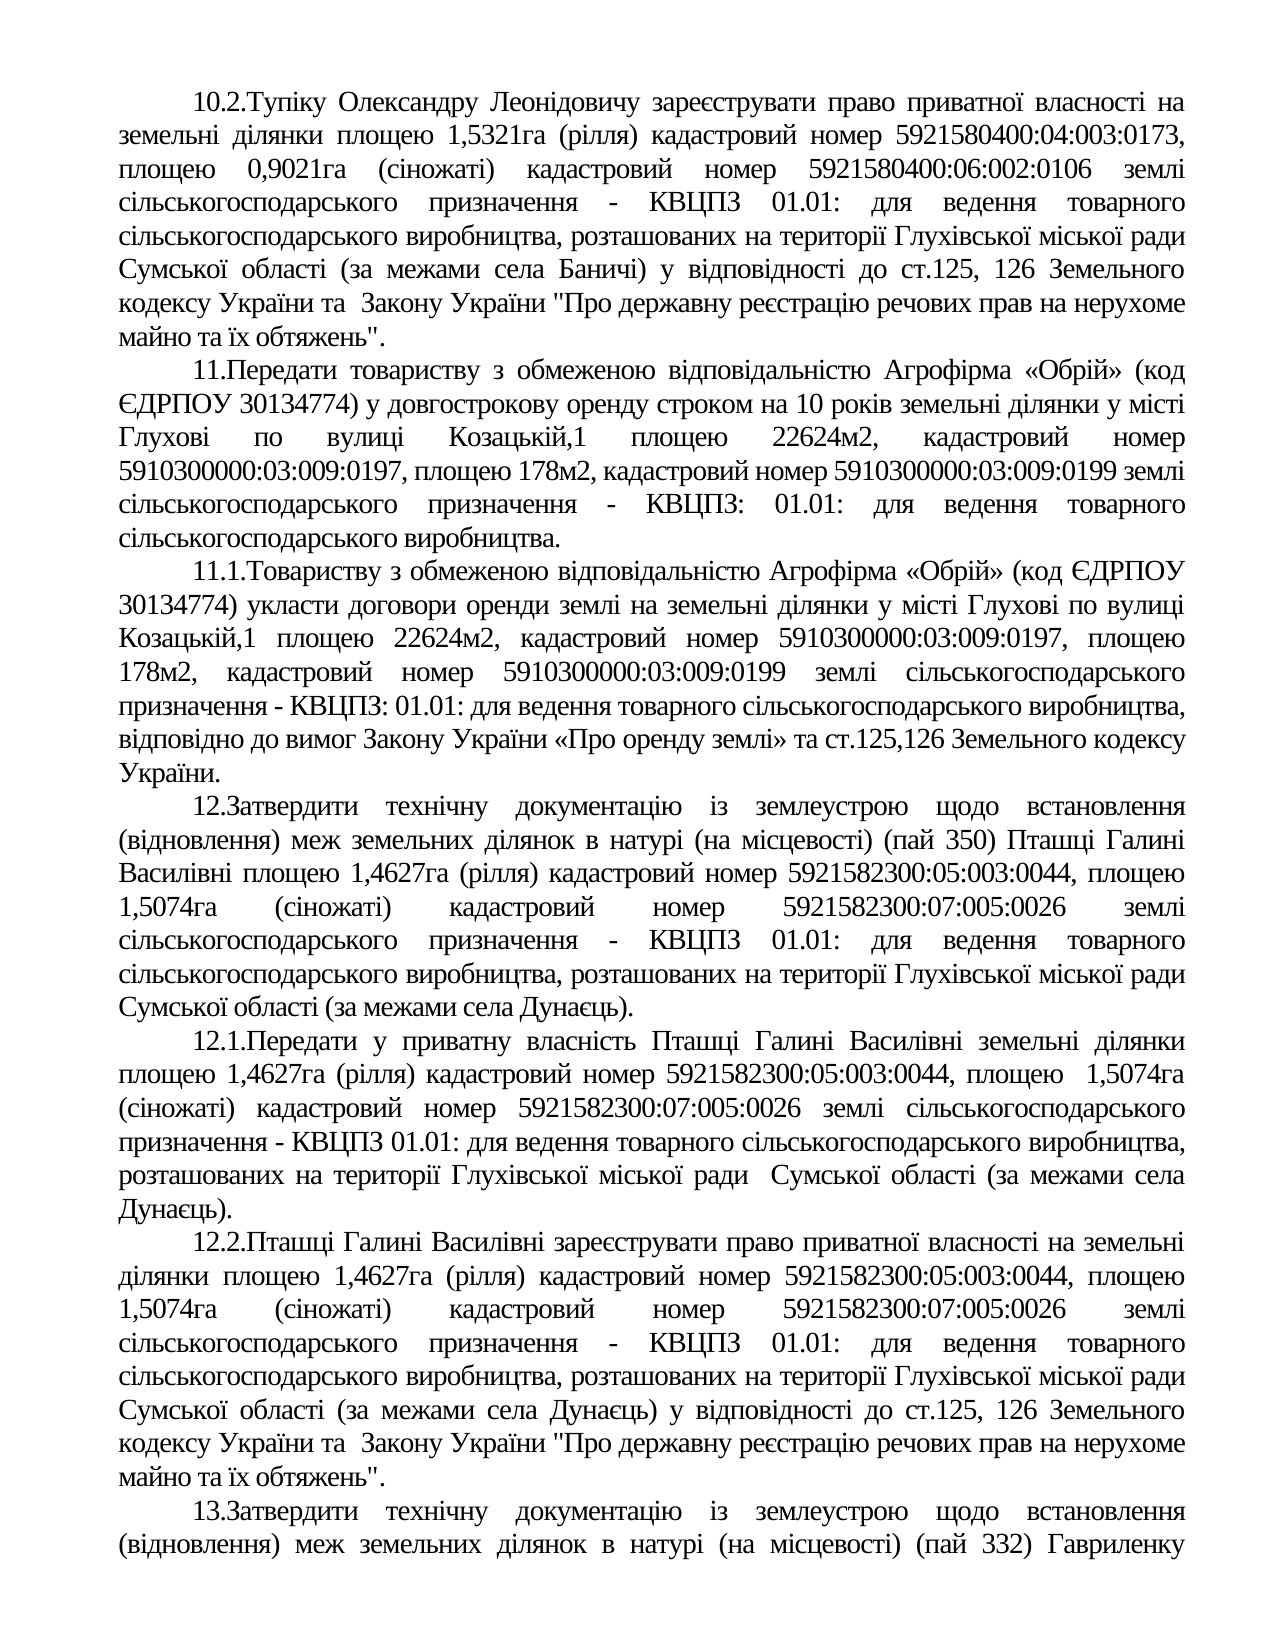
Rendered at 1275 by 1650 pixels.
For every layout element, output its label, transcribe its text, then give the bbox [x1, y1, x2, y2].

text 12.1.Передати у приватну власність Пташці Галині Василівні земельні ділянки площею 1,4627га (рілля) кадастровий номер 5921582300:05:003:0044, площею 1,5074га (сіножаті) кадастровий номер 5921582300:07:005:0026 землі сільськогосподарського призначення - КВЦПЗ 01.01: для ведення товарного сільськогосподарського виробництва, розташованих на території Глухівської міської ради Сумської області (за межами села Дунаєць). [118, 1023, 1186, 1224]
text 12.2.Пташці Галині Василівні зареєструвати право приватної власності на земельні ділянки площею 1,4627га (рілля) кадастровий номер 5921582300:05:003:0044, площею 1,5074га (сіножаті) кадастровий номер 5921582300:07:005:0026 землі сільськогосподарського призначення - КВЦПЗ 01.01: для ведення товарного сільськогосподарського виробництва, розташованих на території Глухівської міської ради Сумської області (за межами села Дунаєць) у відповідності до ст.125, 126 Земельного кодексу України та Закону України "Про державну реєстрацію речових прав на нерухоме майно та їх обтяжень". [118, 1224, 1186, 1493]
text 12.Затвердити технічну документацію із землеустрою щодо встановлення (відновлення) меж земельних ділянок в натурі (на місцевості) (пай 350) Пташці Галині Василівні площею 1,4627га (рілля) кадастровий номер 5921582300:05:003:0044, площею 1,5074га (сіножаті) кадастровий номер 5921582300:07:005:0026 землі сільськогосподарського призначення - КВЦПЗ 01.01: для ведення товарного сільськогосподарського виробництва, розташованих на території Глухівської міської ради Сумської області (за межами села Дунаєць). [118, 788, 1186, 1023]
text 11.Передати товариству з обмеженою відповідальністю Агрофірма «Обрій» (код ЄДРПОУ 30134774) у довгострокову оренду строком на 10 років земельні ділянки у місті Глухові по вулиці Козацькій,1 площею 22624м2, кадастровий номер 5910300000:03:009:0197, площею 178м2, кадастровий номер 5910300000:03:009:0199 землі сільськогосподарського призначення - КВЦПЗ: 01.01: для ведення товарного сільськогосподарського виробництва. [118, 352, 1186, 553]
text 11.1.Товариству з обмеженою відповідальністю Агрофірма «Обрій» (код ЄДРПОУ 30134774) укласти договори оренди землі на земельні ділянки у місті Глухові по вулиці Козацькій,1 площею 22624м2, кадастровий номер 5910300000:03:009:0197, площею 178м2, кадастровий номер 5910300000:03:009:0199 землі сільськогосподарського призначення - КВЦПЗ: 01.01: для ведення товарного сільськогосподарського виробництва, відповідно до вимог Закону України «Про оренду землі» та ст.125,126 Земельного кодексу України. [118, 553, 1186, 788]
text 10.2.Тупіку Олександру Леонідовичу зареєструвати право приватної власності на земельні ділянки площею 1,5321га (рілля) кадастровий номер 5921580400:04:003:0173, площею 0,9021га (сіножаті) кадастровий номер 5921580400:06:002:0106 землі сільськогосподарського призначення - КВЦПЗ 01.01: для ведення товарного сільськогосподарського виробництва, розташованих на території Глухівської міської ради Сумської області (за межами села Баничі) у відповідності до ст.125, 126 Земельного кодексу України та Закону України "Про державну реєстрацію речових прав на нерухоме майно та їх обтяжень". [118, 84, 1186, 352]
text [118, 1493, 1186, 1560]
